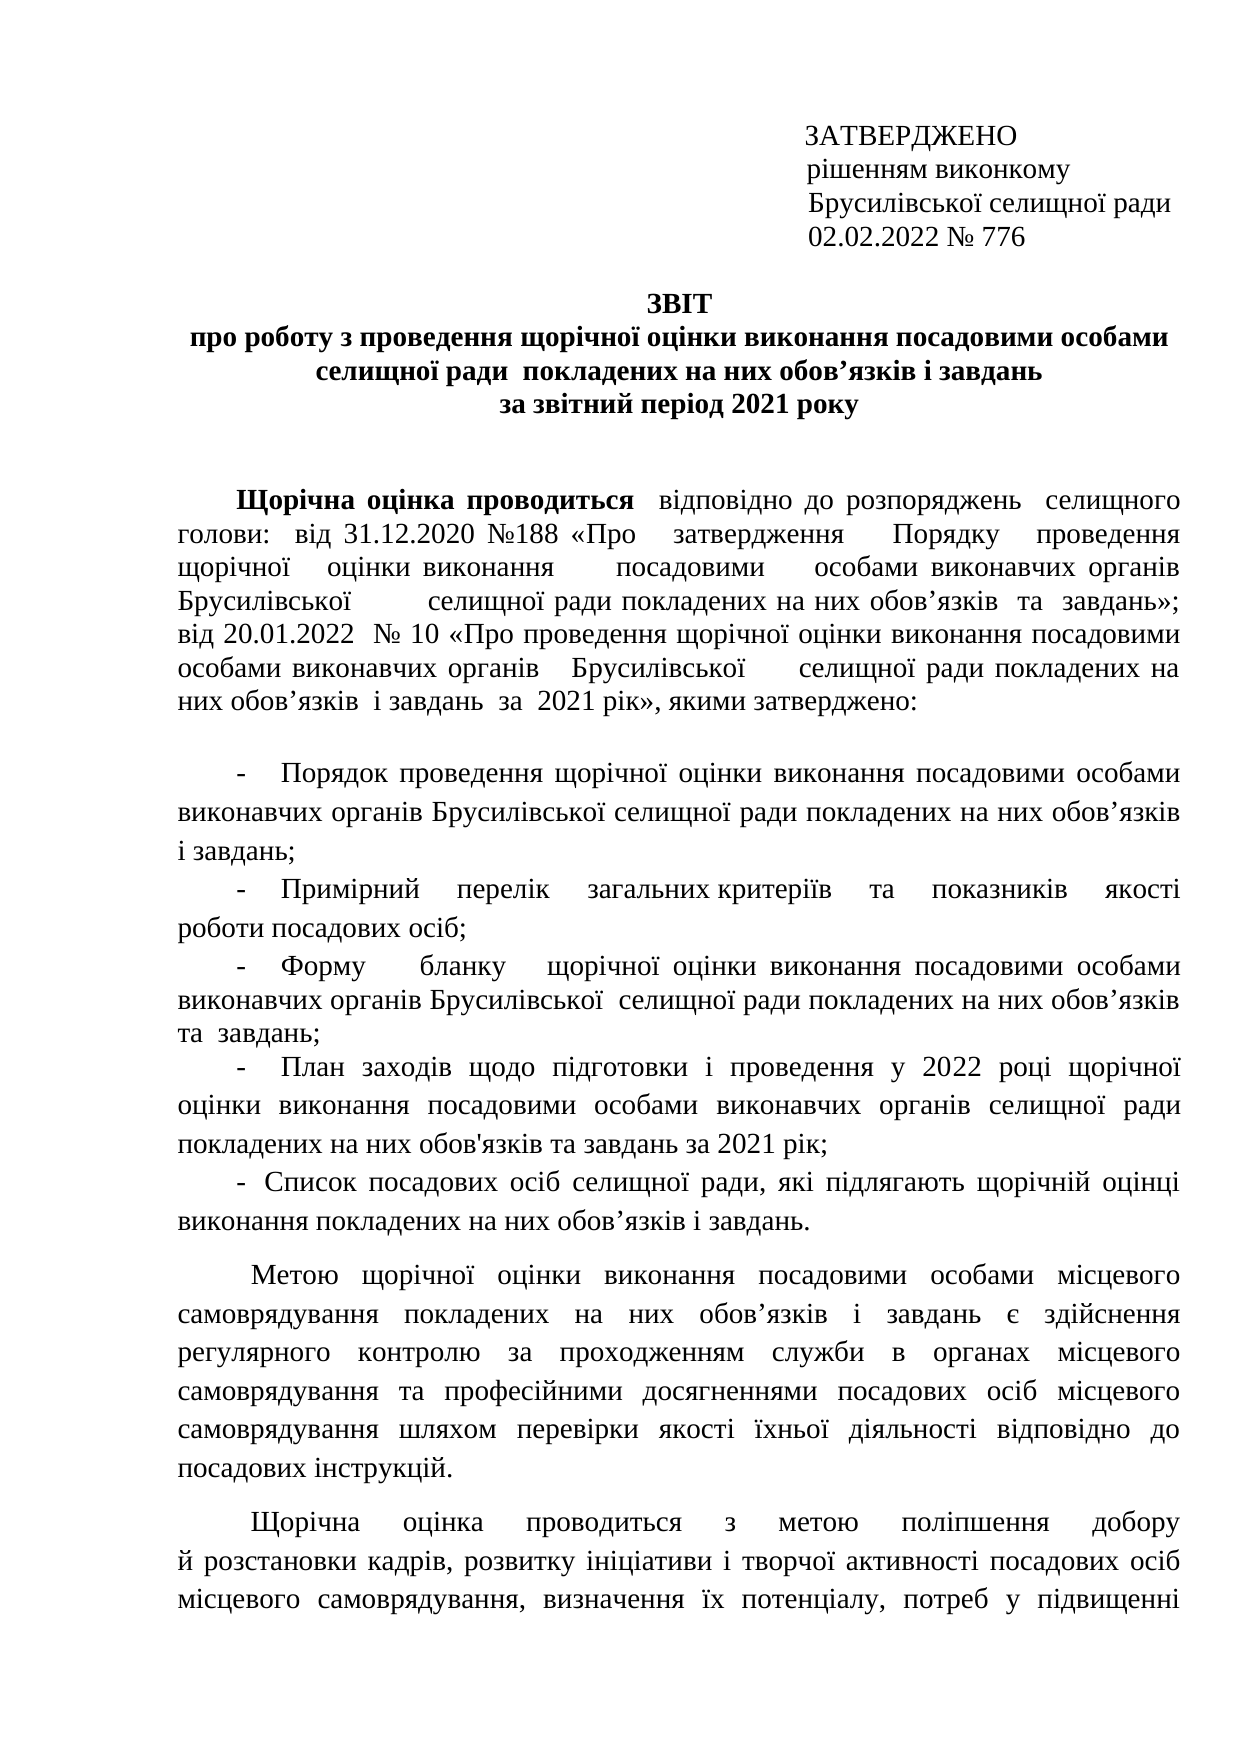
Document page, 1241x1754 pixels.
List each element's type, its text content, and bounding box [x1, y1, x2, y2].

text про роботу з проведення щорічної оцінки виконання посадовими особами селищної ради покладених на них обов’язків і завдань [177, 319, 1181, 386]
list План заходів щодо підготовки і проведення у 2022 році щорічної оцінки виконання посадовими особами виконавчих органів селищної ради покладених на них обов'язків та завдань за 2021 рік; [177, 1049, 1181, 1159]
list Примірний перелік загальних критеріїв та показників якості роботи посадових осіб; [177, 871, 1181, 943]
text Метою щорічної оцінки виконання посадовими особами місцевого самоврядування покладених на них обов’язків і завдань є здійснення регулярного контролю за проходженням служби в органах місцевого самоврядування та професійними досягненнями посадових осіб місцевого самоврядування шляхом перевірки якості їхньої діяльності відповідно до посадових інструкцій. [177, 1257, 1181, 1483]
list Форму бланку щорічної оцінки виконання посадовими особами виконавчих органів Брусилівської селищної ради покладених на них обов’язків та завдань; [177, 948, 1181, 1049]
list Список посадових осіб селищної ради, які підлягають щорічній оцінці виконання покладених на них обов’язків і завдань. [177, 1164, 1181, 1237]
text ЗАТВЕРДЖЕНО [177, 118, 1181, 152]
text за звітний період 2021 року [177, 386, 1181, 420]
text ЗВІТ [177, 286, 1181, 319]
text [177, 1504, 1181, 1615]
list Порядок проведення щорічної оцінки виконання посадовими особами виконавчих органів Брусилівської селищної ради покладених на них обов’язків і завдань; [177, 756, 1181, 866]
text Щорічна оцінка проводиться відповідно до розпоряджень селищного голови: від 31.12.2020 №188 «Про затвердження Порядку проведення щорічної оцінки виконання посадовими особами виконавчих органів Брусилівської селищної ради покладених на них обов’язків та завдань»; від 20.01.2022 № 10 «Про проведення щорічної оцінки виконання посадовими особами виконавчих органів Брусилівської селищної ради покладених на них обов’язків і завдань за 2021 рік», якими затверджено: [177, 482, 1181, 717]
text 02.02.2022 № 776 [177, 219, 1181, 252]
text рішенням виконкому [177, 152, 1181, 185]
text Брусилівської селищної ради [177, 185, 1181, 219]
